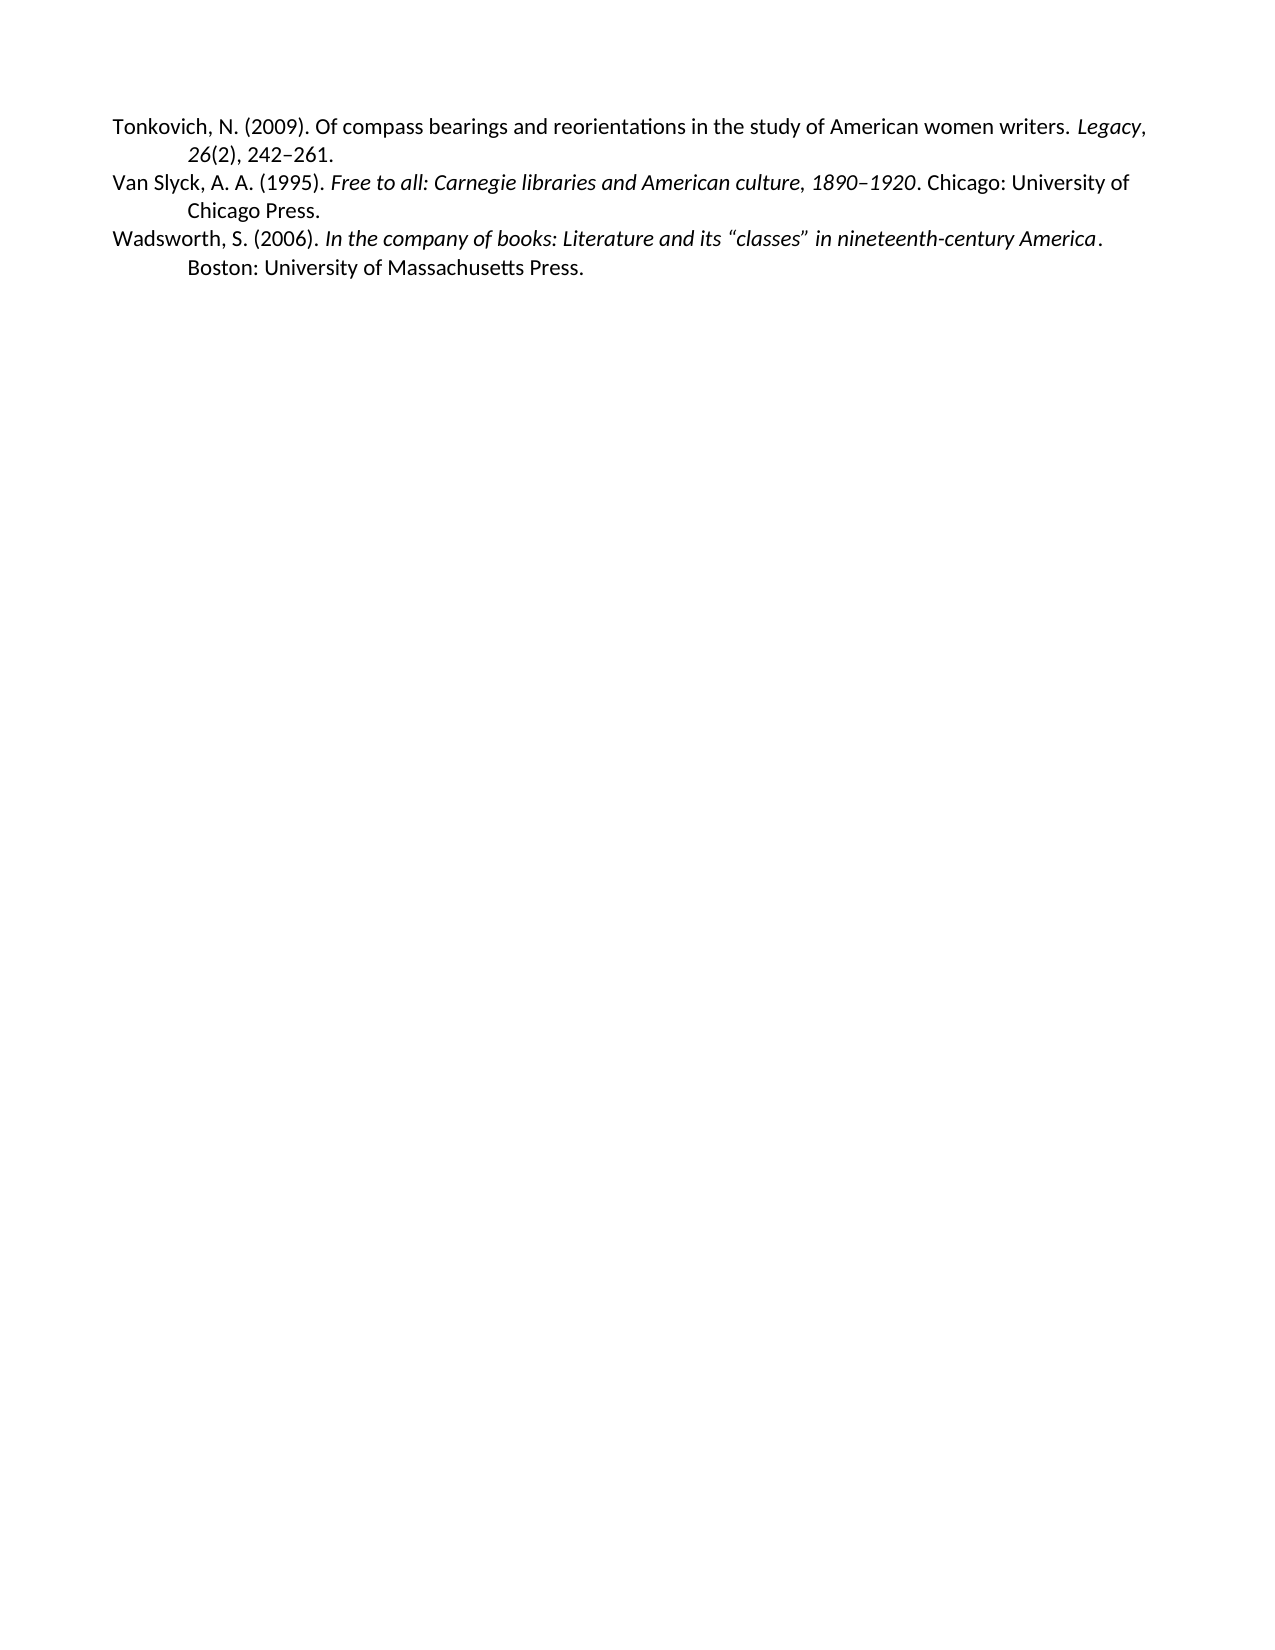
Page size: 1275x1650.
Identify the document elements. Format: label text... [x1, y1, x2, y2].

text Tonkovich, N. (2009). Of compass bearings and reorientations in the study of American women writers. Legacy, 26(2), 242–261. [112, 112, 1162, 168]
text Van Slyck, A. A. (1995). Free to all: Carnegie libraries and American culture, 1890–1920. Chicago: University of Chicago Press. [112, 168, 1162, 224]
text Wadsworth, S. (2006). In the company of books: Literature and its “classes” in nineteenth-century America. Boston: University of Massachusetts Press. [112, 224, 1162, 281]
